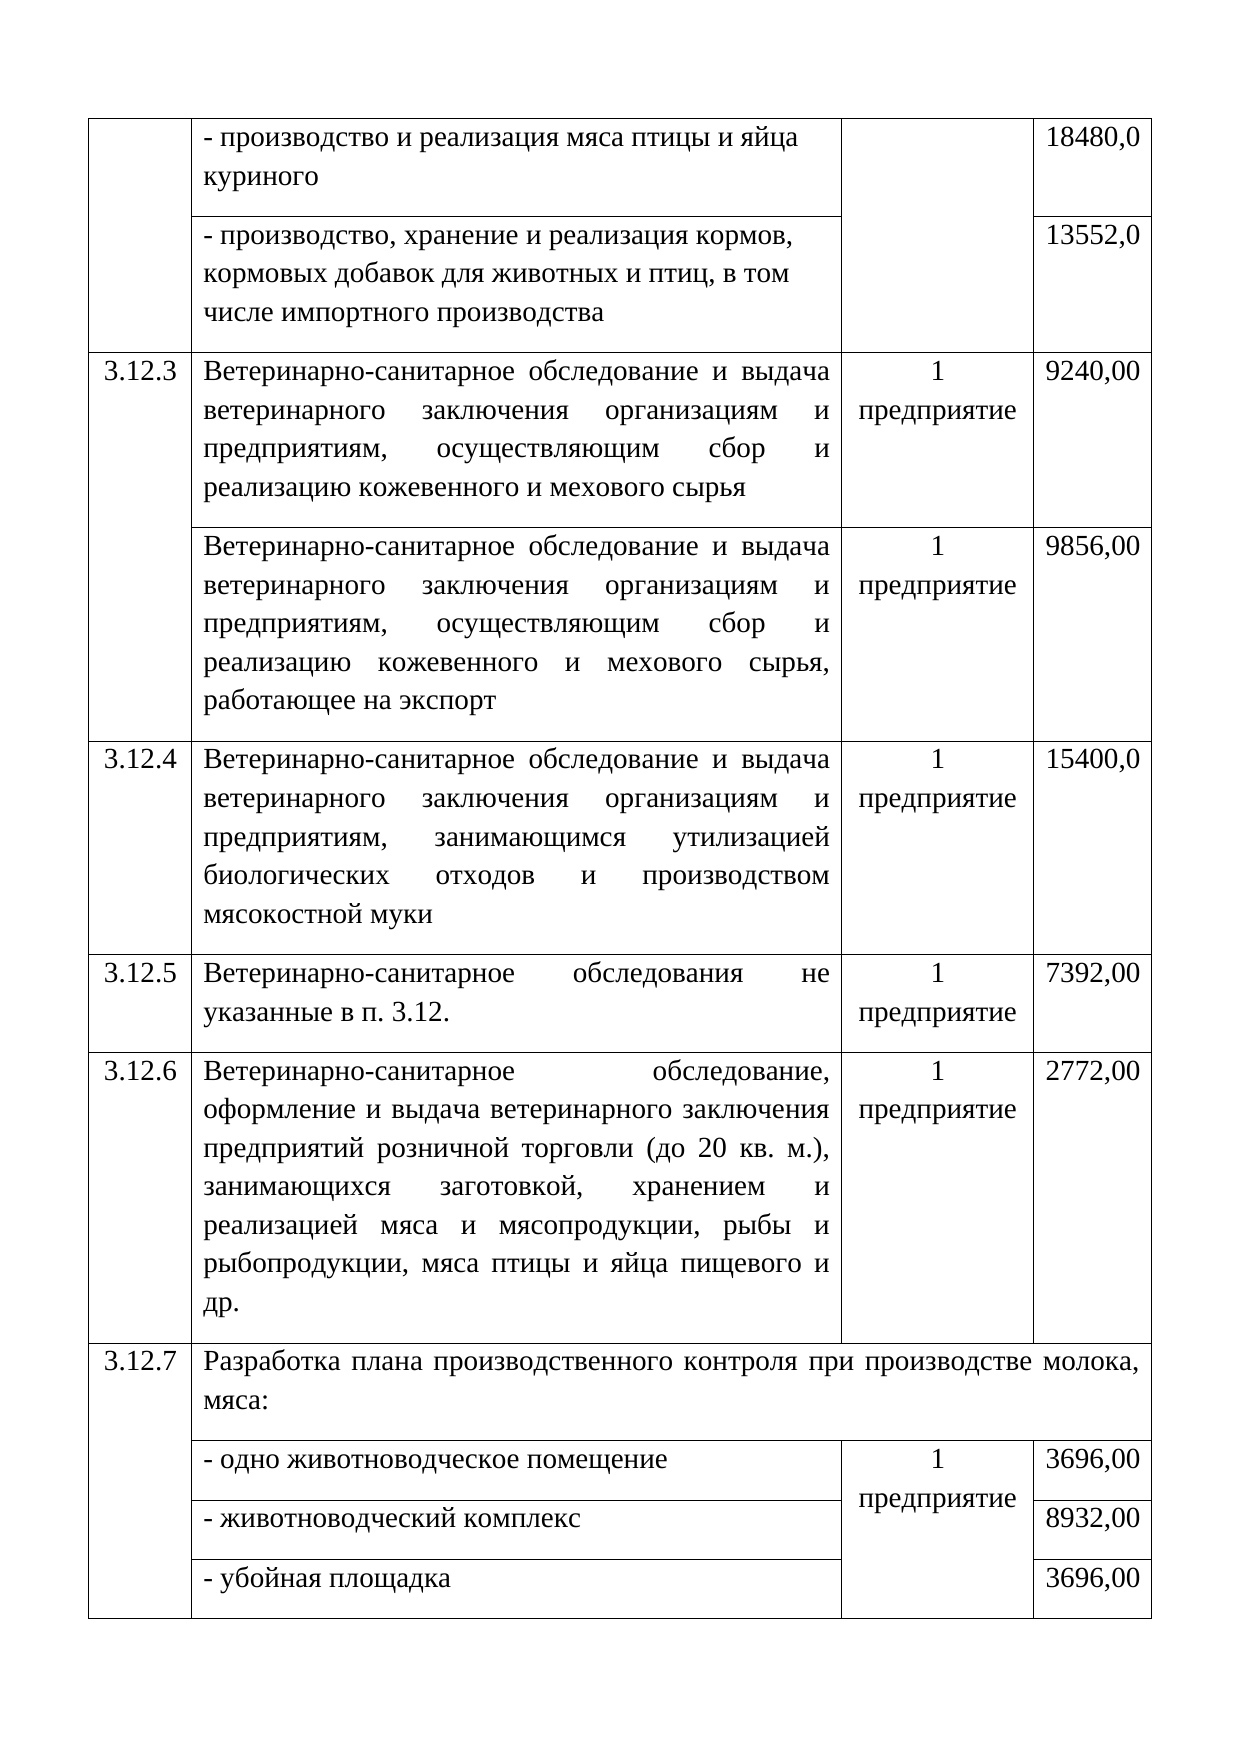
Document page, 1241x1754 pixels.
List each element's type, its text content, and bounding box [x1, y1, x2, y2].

table_cell Ветеринарно-санитарное обследование и выдача ветеринарного заключения организациям и предприятиям, занимающимся утилизацией биологических отходов и производством мясокостной муки [192, 742, 841, 954]
table_cell 18480,0 [1034, 119, 1151, 216]
table_cell - производство, хранение и реализация кормов, кормовых добавок для животных и птиц, в том числе импортного производства [192, 217, 841, 352]
table_cell 1 предприятие [842, 1053, 1033, 1342]
table_cell 3.12.4 [89, 742, 191, 954]
table_cell 3696,00 [1034, 1441, 1151, 1499]
table_cell 3.12.5 [89, 955, 191, 1052]
table_cell 3.12.6 [89, 1053, 191, 1342]
table_cell 2772,00 [1034, 1053, 1151, 1342]
table_cell - производство и реализация мяса птицы и яйца куриного [192, 119, 841, 216]
table_cell 9856,00 [1034, 528, 1151, 741]
table_cell 1 предприятие [842, 353, 1033, 527]
table_cell 15400,0 [1034, 742, 1151, 954]
table_cell 1 предприятие [842, 528, 1033, 741]
table_cell 1 предприятие [842, 1441, 1033, 1618]
table_cell Ветеринарно-санитарное обследование, оформление и выдача ветеринарного заключения предприятий розничной торговли (до 20 кв. м.), занимающихся заготовкой, хранением и реализацией мяса и мясопродукции, рыбы и рыбопродукции, мяса птицы и яйца пищевого и др. [192, 1053, 841, 1342]
table_cell Разработка плана производственного контроля при производстве молока, мяса: [192, 1344, 1151, 1440]
table_cell Ветеринарно-санитарное обследование и выдача ветеринарного заключения организациям и предприятиям, осуществляющим сбор и реализацию кожевенного и мехового сырья, работающее на экспорт [192, 528, 841, 741]
table_cell 1 предприятие [842, 955, 1033, 1052]
table_cell - одно животноводческое помещение [192, 1441, 841, 1499]
table_cell 8932,00 [1034, 1501, 1151, 1559]
table_cell Ветеринарно-санитарное обследование и выдача ветеринарного заключения организациям и предприятиям, осуществляющим сбор и реализацию кожевенного и мехового сырья [192, 353, 841, 527]
table_cell 3.12.7 [89, 1344, 191, 1618]
table_cell - убойная площадка [192, 1560, 841, 1618]
table_cell Ветеринарно-санитарное обследования не указанные в п. 3.12. [192, 955, 841, 1052]
table_cell 7392,00 [1034, 955, 1151, 1052]
table_cell 3696,00 [1034, 1560, 1151, 1618]
table_cell 13552,0 [1034, 217, 1151, 352]
table_cell - животноводческий комплекс [192, 1501, 841, 1559]
table_cell 9240,00 [1034, 353, 1151, 527]
table_cell 1 предприятие [842, 742, 1033, 954]
table_cell 3.12.3 [89, 353, 191, 741]
